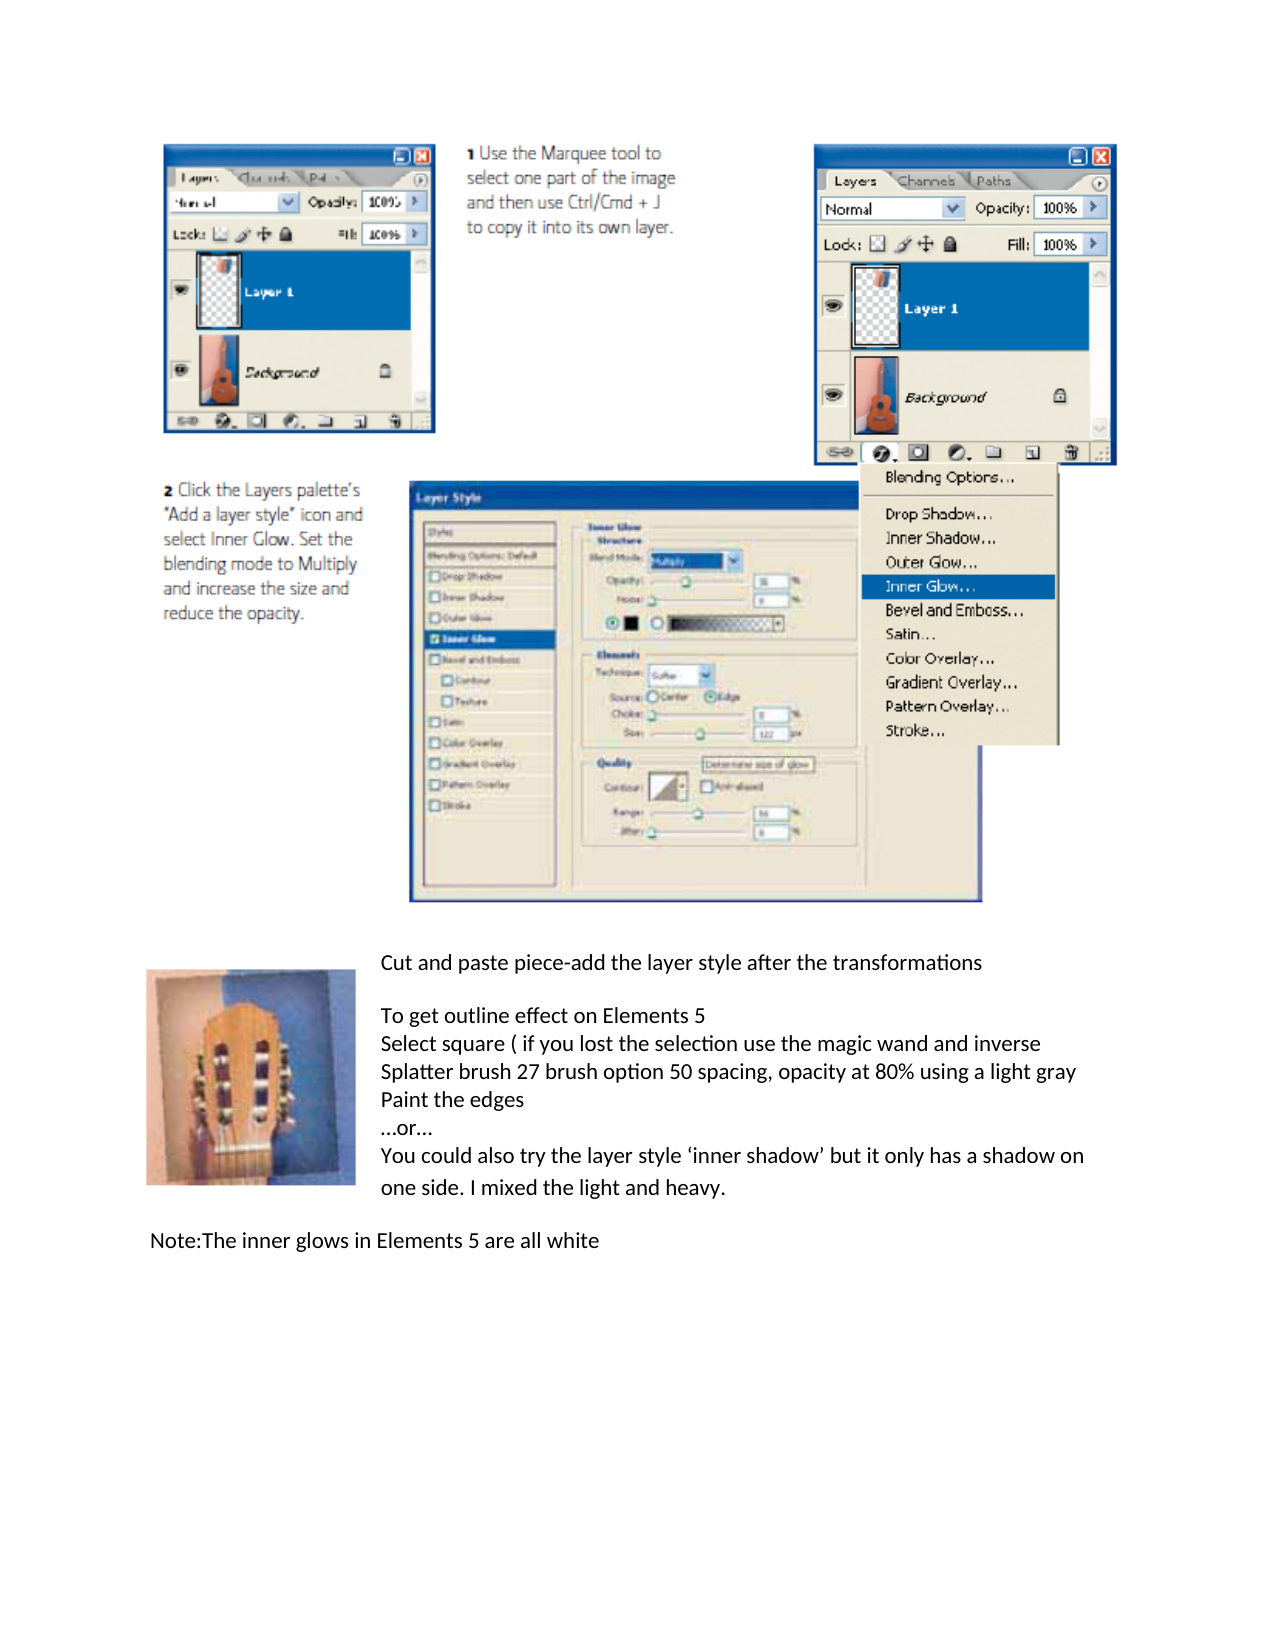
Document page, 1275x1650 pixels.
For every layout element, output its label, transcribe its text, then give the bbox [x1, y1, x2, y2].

text To get outline effect on Elements 5 [362, 1001, 1125, 1029]
text …or… [362, 1113, 1125, 1141]
text Cut and paste piece-add the layer style after the transformations [150, 131, 1125, 976]
text Splatter brush 27 brush option 50 spacing, opacity at 80% using a light gray [362, 1057, 1125, 1085]
text You could also try the layer style ‘inner shadow’ but it only has a shadow on one side. I mixed the light and heavy. [362, 1141, 1125, 1201]
text Paint the edges [362, 1085, 1125, 1113]
text Note:The inner glows in Elements 5 are all white [150, 1226, 1125, 1254]
text Select square ( if you lost the selection use the magic wand and inverse [362, 1029, 1125, 1057]
